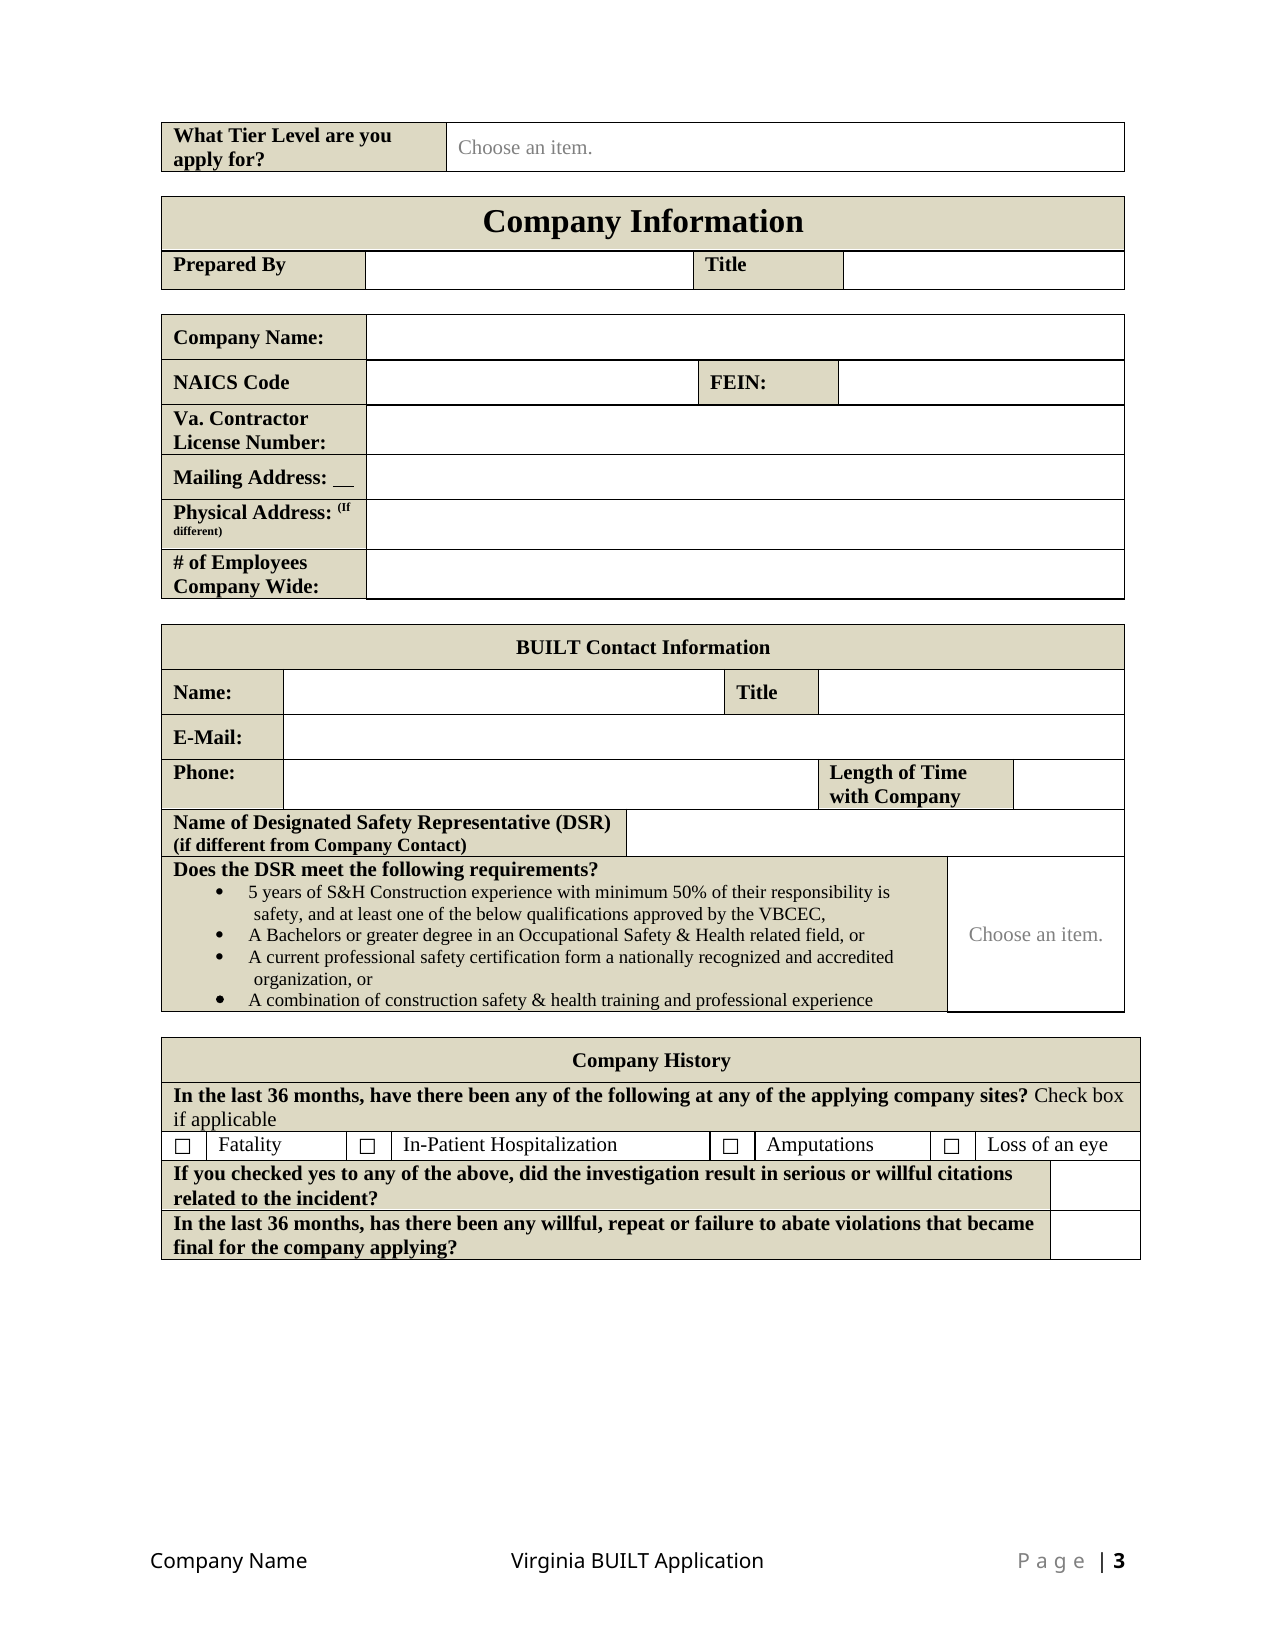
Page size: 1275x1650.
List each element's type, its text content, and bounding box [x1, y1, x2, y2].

table_cell [948, 857, 1124, 1011]
table_cell Does the DSR meet the following requirements? 5 years of S&H Construction experience with minimum 50% of their responsibility is safety, and at least one of the below qualifications approved by the VBCEC, A Bachelors or greater degree in an Occupational Safety & Health related field, or A current professional safety certification form a nationally recognized and accredited organization, or A combination of construction safety & health training and professional experience [162, 857, 947, 1011]
table_cell [367, 361, 698, 404]
table_cell [284, 715, 1124, 759]
table_cell [1051, 1211, 1140, 1259]
table_cell [284, 760, 818, 808]
table_header Prepared By [162, 252, 365, 289]
table_cell In-Patient Hospitalization [392, 1132, 709, 1160]
table_cell In the last 36 months, has there been any willful, repeat or failure to abate violations that became final for the company applying? [162, 1211, 1050, 1259]
table_header What Tier Level are you apply for? [162, 123, 446, 171]
table_cell [367, 500, 1124, 548]
table_cell [367, 455, 1124, 499]
table_header Company Name: [162, 315, 366, 359]
table_cell [284, 670, 724, 714]
table_header Company History [162, 1038, 1140, 1082]
table_cell Va. Contractor License Number: [162, 405, 366, 454]
table_cell [367, 406, 1124, 454]
table_cell Length of Time with Company [819, 760, 1013, 808]
table_cell NAICS Code [162, 360, 366, 404]
table_cell # of Employees Company Wide: [162, 550, 366, 598]
table_cell Physical Address: (If different) [162, 500, 366, 548]
table_cell E-Mail: [162, 715, 283, 759]
table_cell Loss of an eye [976, 1132, 1140, 1160]
table_cell [627, 810, 1124, 856]
table_cell Mailing Address: [162, 455, 366, 499]
table_cell [839, 361, 1124, 404]
table_header BUILT Contact Information [162, 625, 1124, 669]
table_header [844, 252, 1124, 289]
table_cell Name of Designated Safety Representative (DSR) (if different from Company Contact) [162, 810, 626, 856]
table_cell Phone: [162, 760, 283, 808]
table_cell In the last 36 months, have there been any of the following at any of the applying company sites? Check box if applicable [162, 1083, 1140, 1131]
table_cell Name: [162, 670, 283, 714]
table_cell [1014, 760, 1124, 808]
table_cell FEIN: [699, 361, 838, 404]
table_header [447, 123, 1124, 171]
table_cell Fatality [207, 1132, 346, 1160]
table_header [366, 252, 693, 289]
table_cell [819, 670, 1124, 714]
table_cell If you checked yes to any of the above, did the investigation result in serious or willful citations related to the incident? [162, 1161, 1050, 1209]
table_cell Amputations [756, 1132, 930, 1160]
table_header Title [694, 252, 843, 289]
table_cell Title [725, 670, 818, 714]
table_header Company Information [162, 197, 1124, 249]
table_header [367, 315, 1124, 359]
table_cell [367, 550, 1124, 598]
